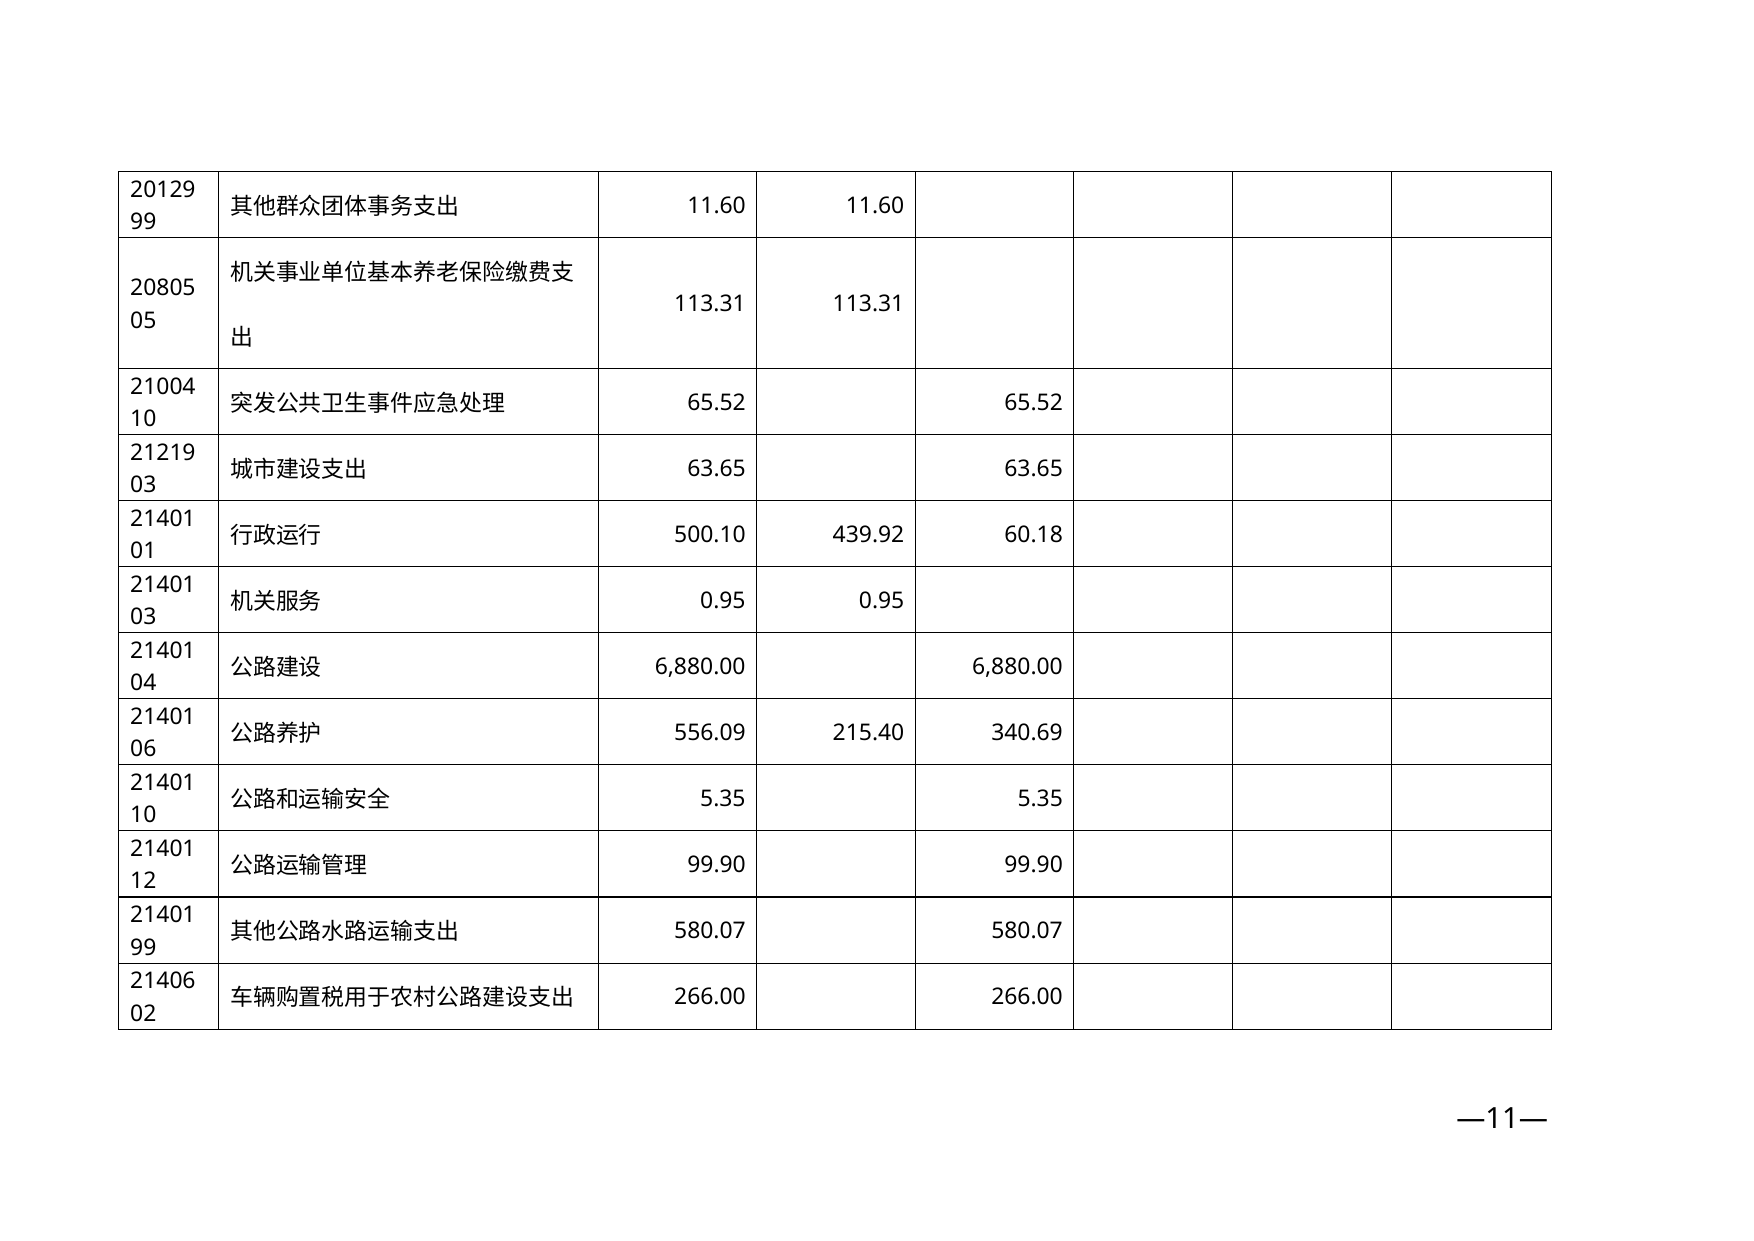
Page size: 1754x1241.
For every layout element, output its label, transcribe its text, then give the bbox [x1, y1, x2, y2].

table_cell [1233, 238, 1391, 368]
table_cell 2140103 [119, 567, 218, 632]
table_cell 63.65 [916, 435, 1073, 500]
table_cell [1233, 964, 1391, 1028]
table_cell [757, 633, 915, 698]
table_cell 65.52 [916, 369, 1073, 434]
table_cell [757, 435, 915, 500]
table_cell [1392, 435, 1551, 500]
table_cell 500.10 [599, 501, 756, 566]
table_cell 556.09 [599, 699, 756, 764]
table_cell 2012999 [119, 172, 218, 237]
table_cell 2100410 [119, 369, 218, 434]
table_cell 行政运行 [219, 501, 598, 566]
table_cell [757, 765, 915, 830]
table_cell [1392, 633, 1551, 698]
table_cell [1074, 964, 1232, 1028]
table_cell 2080505 [119, 238, 218, 368]
table_cell 2140101 [119, 501, 218, 566]
table_cell 5.35 [916, 765, 1073, 830]
table_cell [1392, 964, 1551, 1028]
table_cell 机关事业单位基本养老保险缴费支出 [219, 238, 598, 368]
table_cell 0.95 [599, 567, 756, 632]
table_cell [757, 898, 915, 962]
table_cell [1074, 501, 1232, 566]
table_cell [1074, 765, 1232, 830]
table_cell [916, 567, 1073, 632]
table_cell 99.90 [599, 831, 756, 896]
table_cell [1233, 369, 1391, 434]
table_cell 0.95 [757, 567, 915, 632]
table_cell [916, 172, 1073, 237]
table_cell 突发公共卫生事件应急处理 [219, 369, 598, 434]
table_cell 车辆购置税用于农村公路建设支出 [219, 964, 598, 1028]
table_cell 城市建设支出 [219, 435, 598, 500]
table_cell [1074, 699, 1232, 764]
table_cell 公路和运输安全 [219, 765, 598, 830]
table_cell 6,880.00 [916, 633, 1073, 698]
table_cell [1233, 567, 1391, 632]
table_cell 11.60 [757, 172, 915, 237]
table_cell [1233, 898, 1391, 962]
table_cell 580.07 [916, 898, 1073, 962]
table_cell 公路养护 [219, 699, 598, 764]
table_cell [1392, 699, 1551, 764]
table_cell 机关服务 [219, 567, 598, 632]
table_cell [1392, 501, 1551, 566]
table_cell 11.60 [599, 172, 756, 237]
table_cell [1392, 765, 1551, 830]
table_cell [1074, 238, 1232, 368]
table_cell 63.65 [599, 435, 756, 500]
table_cell [1233, 435, 1391, 500]
table_cell [1392, 831, 1551, 896]
table_cell [1233, 765, 1391, 830]
table_cell [1392, 238, 1551, 368]
table_cell [1233, 699, 1391, 764]
table_cell 215.40 [757, 699, 915, 764]
table_cell [1074, 172, 1232, 237]
table_cell [916, 238, 1073, 368]
table_cell 113.31 [599, 238, 756, 368]
table_cell 2140199 [119, 898, 218, 962]
table_cell [1392, 898, 1551, 962]
table_cell 2140104 [119, 633, 218, 698]
table_cell [757, 831, 915, 896]
table_cell 2140602 [119, 964, 218, 1028]
table_cell 2140106 [119, 699, 218, 764]
table_cell 2140110 [119, 765, 218, 830]
table_cell [1233, 172, 1391, 237]
table_cell [1233, 501, 1391, 566]
table_cell 60.18 [916, 501, 1073, 566]
table_cell [1074, 831, 1232, 896]
table_cell 580.07 [599, 898, 756, 962]
table_cell 340.69 [916, 699, 1073, 764]
table_cell 公路建设 [219, 633, 598, 698]
table_cell 6,880.00 [599, 633, 756, 698]
table_cell 439.92 [757, 501, 915, 566]
table_cell 99.90 [916, 831, 1073, 896]
table_cell [1392, 172, 1551, 237]
table_cell 65.52 [599, 369, 756, 434]
table_cell [757, 369, 915, 434]
table_cell [1392, 567, 1551, 632]
table_cell 266.00 [916, 964, 1073, 1028]
table_cell [1074, 435, 1232, 500]
table_cell 2121903 [119, 435, 218, 500]
table_cell 其他群众团体事务支出 [219, 172, 598, 237]
table_cell [1233, 633, 1391, 698]
table_cell 266.00 [599, 964, 756, 1028]
table_cell [1074, 567, 1232, 632]
table_cell [1074, 898, 1232, 962]
table_cell 公路运输管理 [219, 831, 598, 896]
table_cell 113.31 [757, 238, 915, 368]
table_cell [757, 964, 915, 1028]
table_cell [1233, 831, 1391, 896]
table_cell [1392, 369, 1551, 434]
table_cell 5.35 [599, 765, 756, 830]
table_cell [1074, 369, 1232, 434]
table_cell [1074, 633, 1232, 698]
table_cell 其他公路水路运输支出 [219, 898, 598, 962]
table_cell 2140112 [119, 831, 218, 896]
